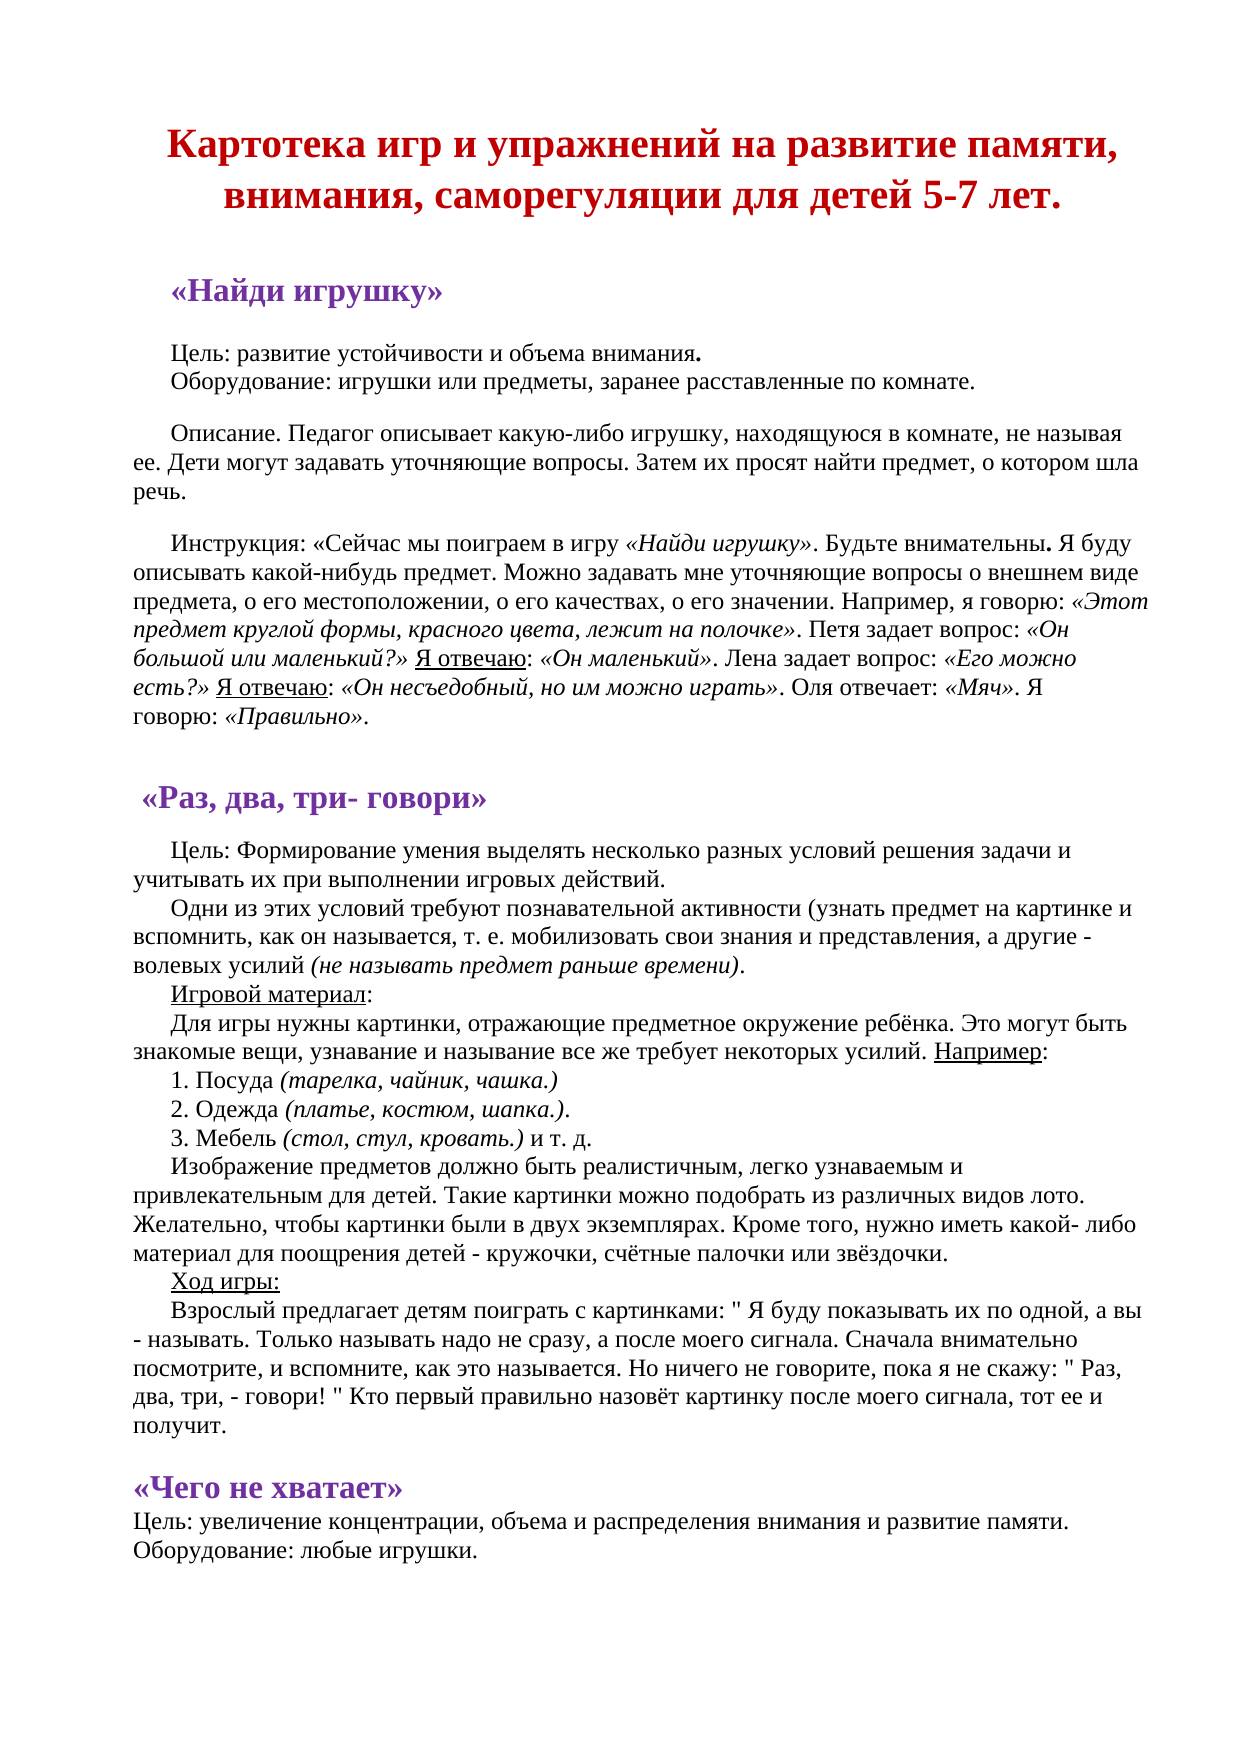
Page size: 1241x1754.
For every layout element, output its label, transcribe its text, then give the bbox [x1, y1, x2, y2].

text «Чего не хватает» [133, 1468, 1152, 1506]
text «Найди игрушку» [133, 271, 1152, 309]
text Цель: увеличение концентрации, объема и распределения внимания и развитие памяти. [133, 1506, 1152, 1535]
text Игровой материал: [133, 979, 1152, 1008]
text Взрослый предлагает детям поиграть с картинками: " Я буду показывать их по одной, а вы - называть. Только называть надо не сразу, а после моего сигнала. Сначала внимательно посмотрите, и вспомните, как это называется. Но ничего не говорите, пока я не скажу: " Раз, два, три, - говори! " Кто первый правильно назовёт картинку после моего сигнала, тот ее и получит. [133, 1295, 1152, 1439]
text Оборудование: игрушки или предметы, заранее расставленные по комнате. [133, 366, 1152, 395]
text Одни из этих условий требуют познавательной активности (узнать предмет на картинке и вспомнить, как он называется, т. е. мобилизовать свои знания и представления, а другие - волевых усилий (не называть предмет раньше времени). [133, 893, 1152, 979]
text «Раз, два, три- говори» [133, 777, 1152, 816]
text 1. Посуда (тарелка, чайник, чашка.) [133, 1065, 1152, 1094]
text 3. Мебель (стол, стул, кровать.) и т. д. [133, 1123, 1152, 1151]
text Цель: Формирование умения выделять несколько разных условий решения задачи и учитывать их при выполнении игровых действий. [133, 835, 1152, 893]
text Ход игры: [133, 1266, 1152, 1295]
text Изображение предметов должно быть реалистичным, легко узнаваемым и привлекательным для детей. Такие картинки можно подобрать из различных видов лото. Желательно, чтобы картинки были в двух экземплярах. Кроме того, нужно иметь какой- либо материал для поощрения детей - кружочки, счётные палочки или звёздочки. [133, 1151, 1152, 1266]
text 2. Одежда (платье, костюм, шапка.). [133, 1094, 1152, 1123]
text Описание. Педагог описывает какую-либо игрушку, находящуюся в комнате, не называя ее. Дети могут задавать уточняющие вопросы. Затем их просят найти предмет, о котором шла речь. [133, 418, 1152, 505]
text Цель: развитие устойчивости и объема внимания. [133, 338, 1152, 366]
text Инструкция: «Сейчас мы поиграем в игру «Найди игрушку». Будьте внимательны. Я буду описывать какой-нибудь предмет. Можно задавать мне уточняющие вопросы о внешнем виде предмета, о его местоположении, о его качествах, о его значении. Например, я говорю: «Этот предмет круглой формы, красного цвета, лежит на полочке». Петя задает вопрос: «Он большой или маленький?» Я отвечаю: «Он маленький». Лена задает вопрос: «Его можно есть?» Я отвечаю: «Он несъедобный, но им можно играть». Оля отвечает: «Мяч». Я говорю: «Правильно». [133, 528, 1152, 729]
text Оборудование: любые игрушки. [133, 1535, 1152, 1563]
text Для игры нужны картинки, отражающие предметное окружение ребёнка. Это могут быть знакомые вещи, узнавание и называние все же требует некоторых усилий. Например: [133, 1008, 1152, 1065]
text Картотека игр и упражнений на развитие памяти, внимания, саморегуляции для детей 5-7 лет. [133, 118, 1152, 218]
